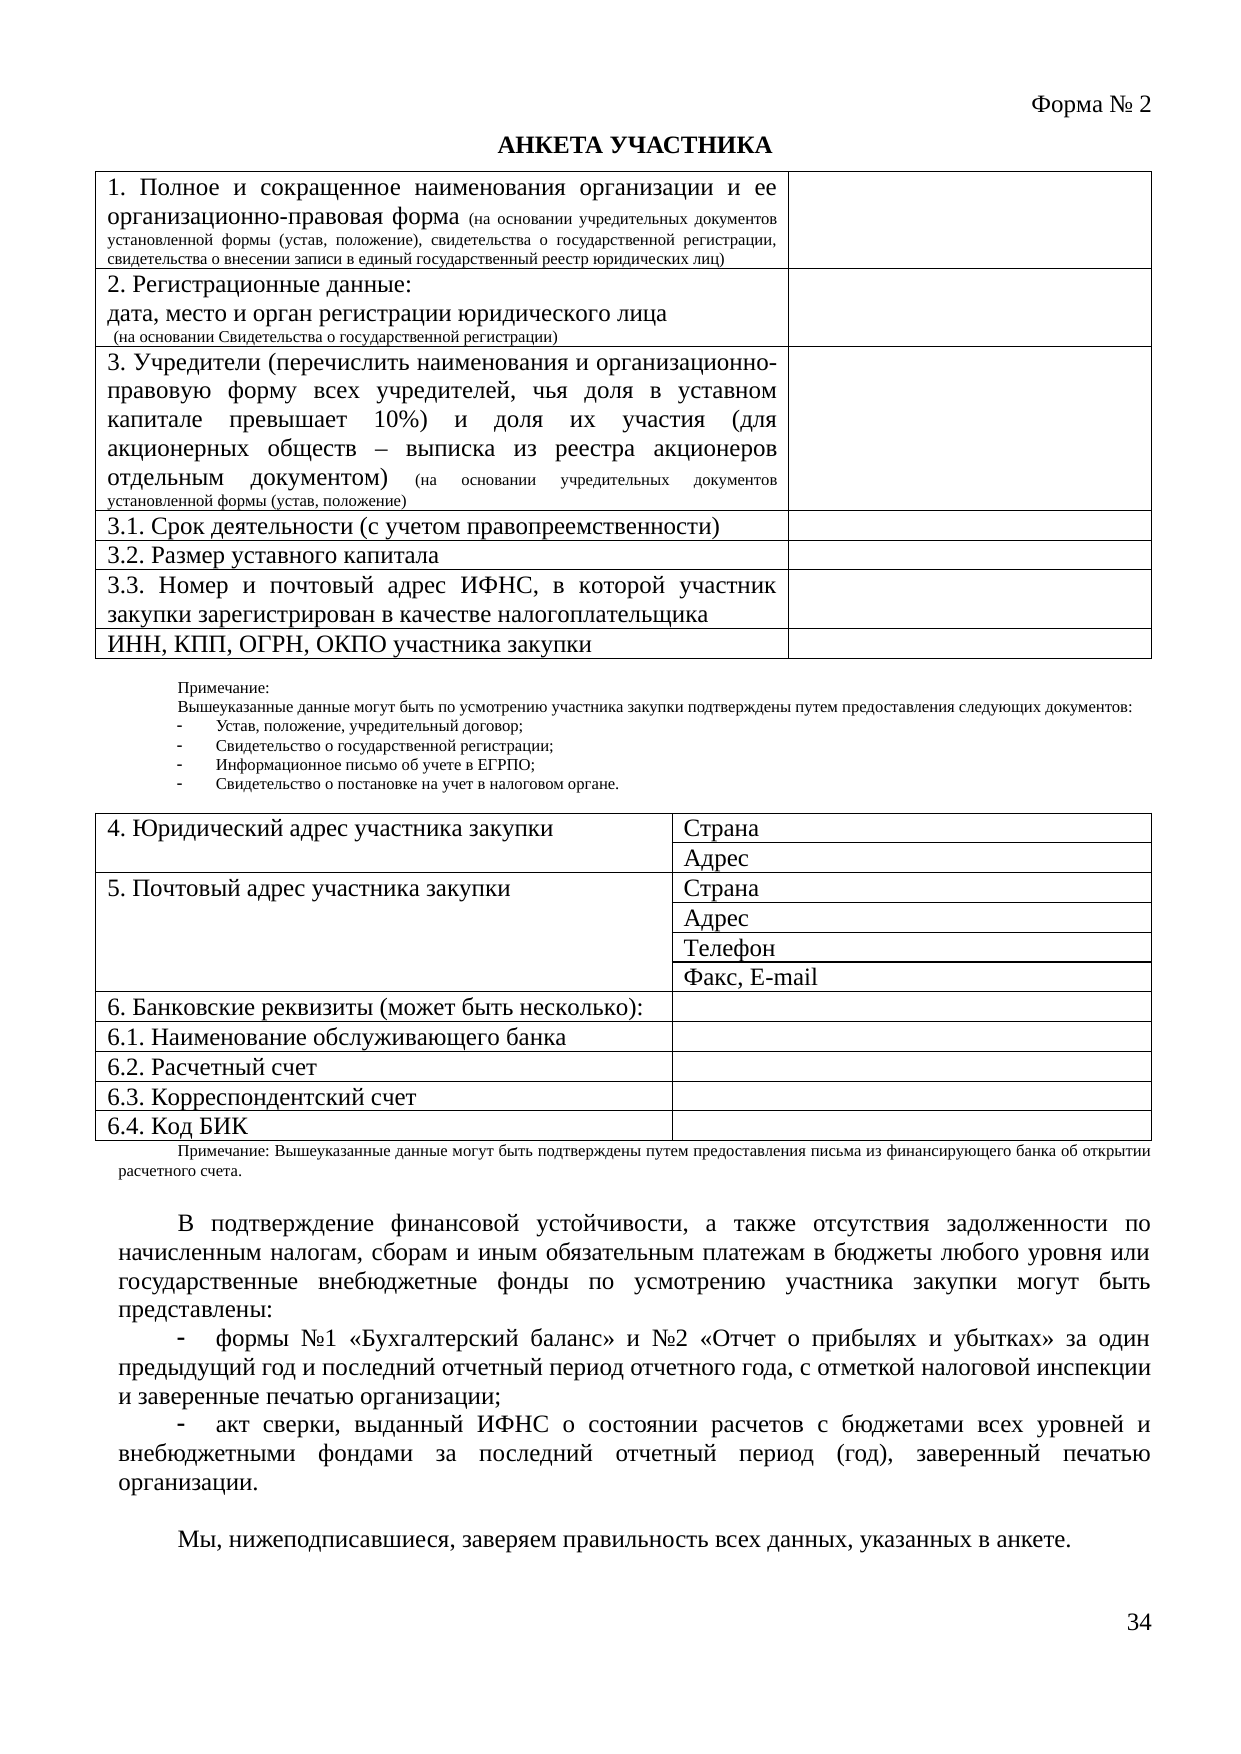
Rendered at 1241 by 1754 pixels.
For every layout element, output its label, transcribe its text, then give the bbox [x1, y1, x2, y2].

table_cell [673, 992, 1151, 1021]
table_cell 6.2. Расчетный счет [96, 1052, 672, 1081]
text Примечание: Вышеуказанные данные могут быть подтверждены путем предоставления письма из финансирующего банка об открытии расчетного счета. [118, 1141, 1152, 1179]
list Свидетельство о постановке на учет в налоговом органе. [118, 774, 1152, 793]
text Примечание: [118, 678, 1152, 697]
table_cell 3. Учредители (перечислить наименования и организационно-правовую форму всех учредителей, чья доля в уставном капитале превышает 10%) и доля их участия (для акционерных обществ – выписка из реестра акционеров отдельным документом) (на основании учредительных документов установленной формы (устав, положение) [96, 347, 788, 510]
table_cell Страна [673, 873, 1151, 902]
subtitle АНКЕТА УЧАСТНИКА [118, 130, 1152, 159]
table_cell Адрес [673, 903, 1151, 932]
table_cell [789, 269, 1151, 346]
table_cell [673, 1111, 1151, 1140]
text Вышеуказанные данные могут быть по усмотрению участника закупки подтверждены путем предоставления следующих документов: [118, 697, 1152, 716]
table_cell Факс, E-mail [673, 963, 1151, 991]
table_cell [789, 347, 1151, 510]
table_cell [673, 1052, 1151, 1081]
list акт сверки, выданный ИФНС о состоянии расчетов с бюджетами всех уровней и внебюджетными фондами за последний отчетный период (год), заверенный печатью организации. [118, 1409, 1152, 1496]
table_cell 3.2. Размер уставного капитала [96, 541, 788, 569]
table_header [789, 172, 1151, 268]
text В подтверждение финансовой устойчивости, а также отсутствия задолженности по начисленным налогам, сборам и иным обязательным платежам в бюджеты любого уровня или государственные внебюджетные фонды по усмотрению участника закупки могут быть представлены: [118, 1208, 1152, 1323]
table_cell 3.3. Номер и почтовый адрес ИФНС, в которой участник закупки зарегистрирован в качестве налогоплательщика [96, 570, 788, 628]
table_header Страна [673, 814, 1151, 842]
text Форма № 2 [118, 89, 1152, 117]
table_cell 2. Регистрационные данные: дата, место и орган регистрации юридического лица (на основании Свидетельства о государственной регистрации) [96, 269, 788, 346]
table_cell 5. Почтовый адрес участника закупки [96, 873, 672, 991]
table_cell 6.1. Наименование обслуживающего банка [96, 1022, 672, 1051]
table_cell 6.3. Корреспондентский счет [96, 1082, 672, 1110]
table_cell [673, 1022, 1151, 1051]
table_cell 6.4. Код БИК [96, 1111, 672, 1140]
table_cell [789, 541, 1151, 569]
table_cell Адрес [673, 843, 1151, 872]
table_cell [789, 511, 1151, 539]
list Устав, положение, учредительный договор; [118, 716, 1152, 735]
text Мы, нижеподписавшиеся, заверяем правильность всех данных, указанных в анкете. [118, 1524, 1152, 1553]
table_cell 6. Банковские реквизиты (может быть несколько): [96, 992, 672, 1021]
table_cell [789, 629, 1151, 658]
table_header 4. Юридический адрес участника закупки [96, 814, 672, 872]
list формы №1 «Бухгалтерский баланс» и №2 «Отчет о прибылях и убытках» за один предыдущий год и последний отчетный период отчетного года, с отметкой налоговой инспекции и заверенные печатью организации; [118, 1323, 1152, 1409]
list Информационное письмо об учете в ЕГРПО; [118, 755, 1152, 774]
table_cell ИНН, КПП, ОГРН, ОКПО участника закупки [96, 629, 788, 658]
table_cell [789, 570, 1151, 628]
table_cell Телефон [673, 933, 1151, 961]
list Свидетельство о государственной регистрации; [118, 735, 1152, 755]
table_header 1. Полное и сокращенное наименования организации и ее организационно-правовая форма (на основании учредительных документов установленной формы (устав, положение), свидетельства о государственной регистрации, свидетельства о внесении записи в единый государственный реестр юридических лиц) [96, 172, 788, 268]
table_cell [673, 1082, 1151, 1110]
table_cell 3.1. Срок деятельности (с учетом правопреемственности) [96, 511, 788, 539]
